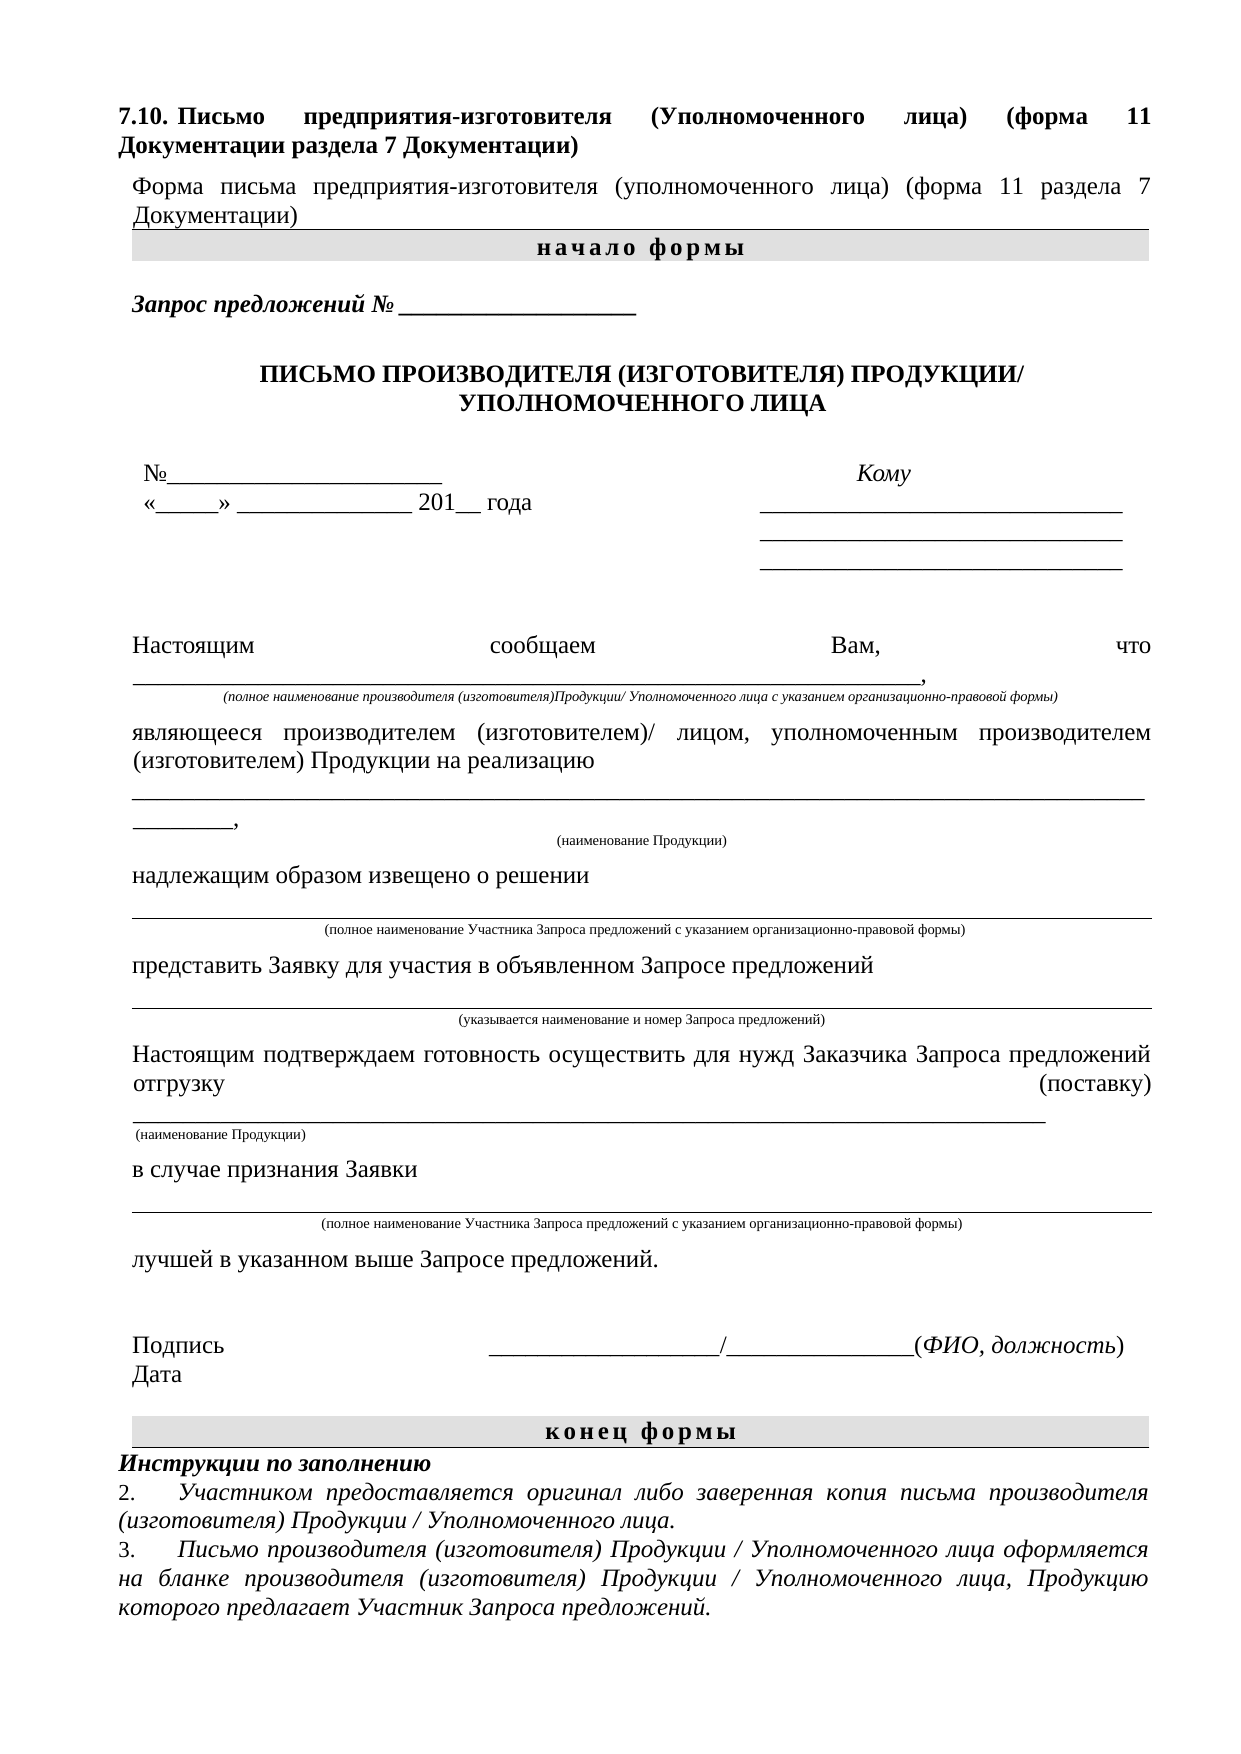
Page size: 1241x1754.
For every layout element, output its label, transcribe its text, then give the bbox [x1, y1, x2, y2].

text надлежащим образом извещено о решении [132, 861, 1152, 889]
list Письмо производителя (изготовителя) Продукции / Уполномоченного лица оформляется на бланке производителя (изготовителя) Продукции / Уполномоченного лица, Продукцию которого предлагает Участник Запроса предложений. [118, 1534, 1152, 1621]
text Запрос предложений № ___________________ [132, 289, 1152, 318]
text Дата [132, 1359, 1152, 1387]
table_header №______________________ «_____» ______________ 201__ года [118, 458, 616, 602]
text Инструкции по заполнению [118, 1448, 1152, 1477]
text лучшей в указанном выше Запросе предложений. [132, 1244, 1152, 1272]
text (полное наименование Участника Запроса предложений с указанием организационно-правовой формы) [132, 919, 1152, 950]
text (указывается наименование и номер Запроса предложений) [132, 1009, 1152, 1039]
text в случае признания Заявки [132, 1154, 1152, 1183]
table_header Кому _____________________________ _____________________________ _____________________________ [616, 458, 1133, 602]
text (наименование Продукции) [132, 832, 1152, 861]
text представить Заявку для участия в объявленном Запросе предложений [132, 950, 1152, 979]
text Настоящим подтверждаем готовность осуществить для нужд Заказчика Запроса предложений отгрузку (поставку) _________________________________________________________________________ [132, 1039, 1152, 1126]
text (наименование Продукции) [132, 1126, 1152, 1154]
text Форма письма предприятия-изготовителя (уполномоченного лица) (форма 11 раздела 7 Документации) [132, 171, 1152, 229]
text начало формы [132, 230, 1149, 261]
text _________________________________________________________________________________________, [132, 774, 1152, 832]
list Письмо предприятия-изготовителя (Уполномоченного лица) (форма 11 Документации раздела 7 Документации) [118, 101, 1152, 159]
text (полное наименование Участника Запроса предложений с указанием организационно-правовой формы) [132, 1213, 1152, 1244]
list Участником предоставляется оригинал либо заверенная копия письма производителя (изготовителя) Продукции / Уполномоченного лица. [118, 1477, 1152, 1534]
text ПИСЬМО ПРОИЗВОДИТЕЛЯ (ИЗГОТОВИТЕЛЯ) ПРодукции/ Уполномоченного лица [132, 359, 1152, 417]
text Настоящим сообщаем Вам, что _______________________________________________________________, [132, 631, 1152, 688]
text (полное наименование производителя (изготовителя)Продукции/ Уполномоченного лица с указанием организационно-правовой формы) [132, 688, 1152, 717]
text являющееся производителем (изготовителем)/ лицом, уполномоченным производителем (изготовителем) Продукции на реализацию [132, 717, 1152, 774]
text Подпись /_______________(ФИО, должность) [132, 1330, 1152, 1359]
text конец формы [132, 1416, 1149, 1447]
